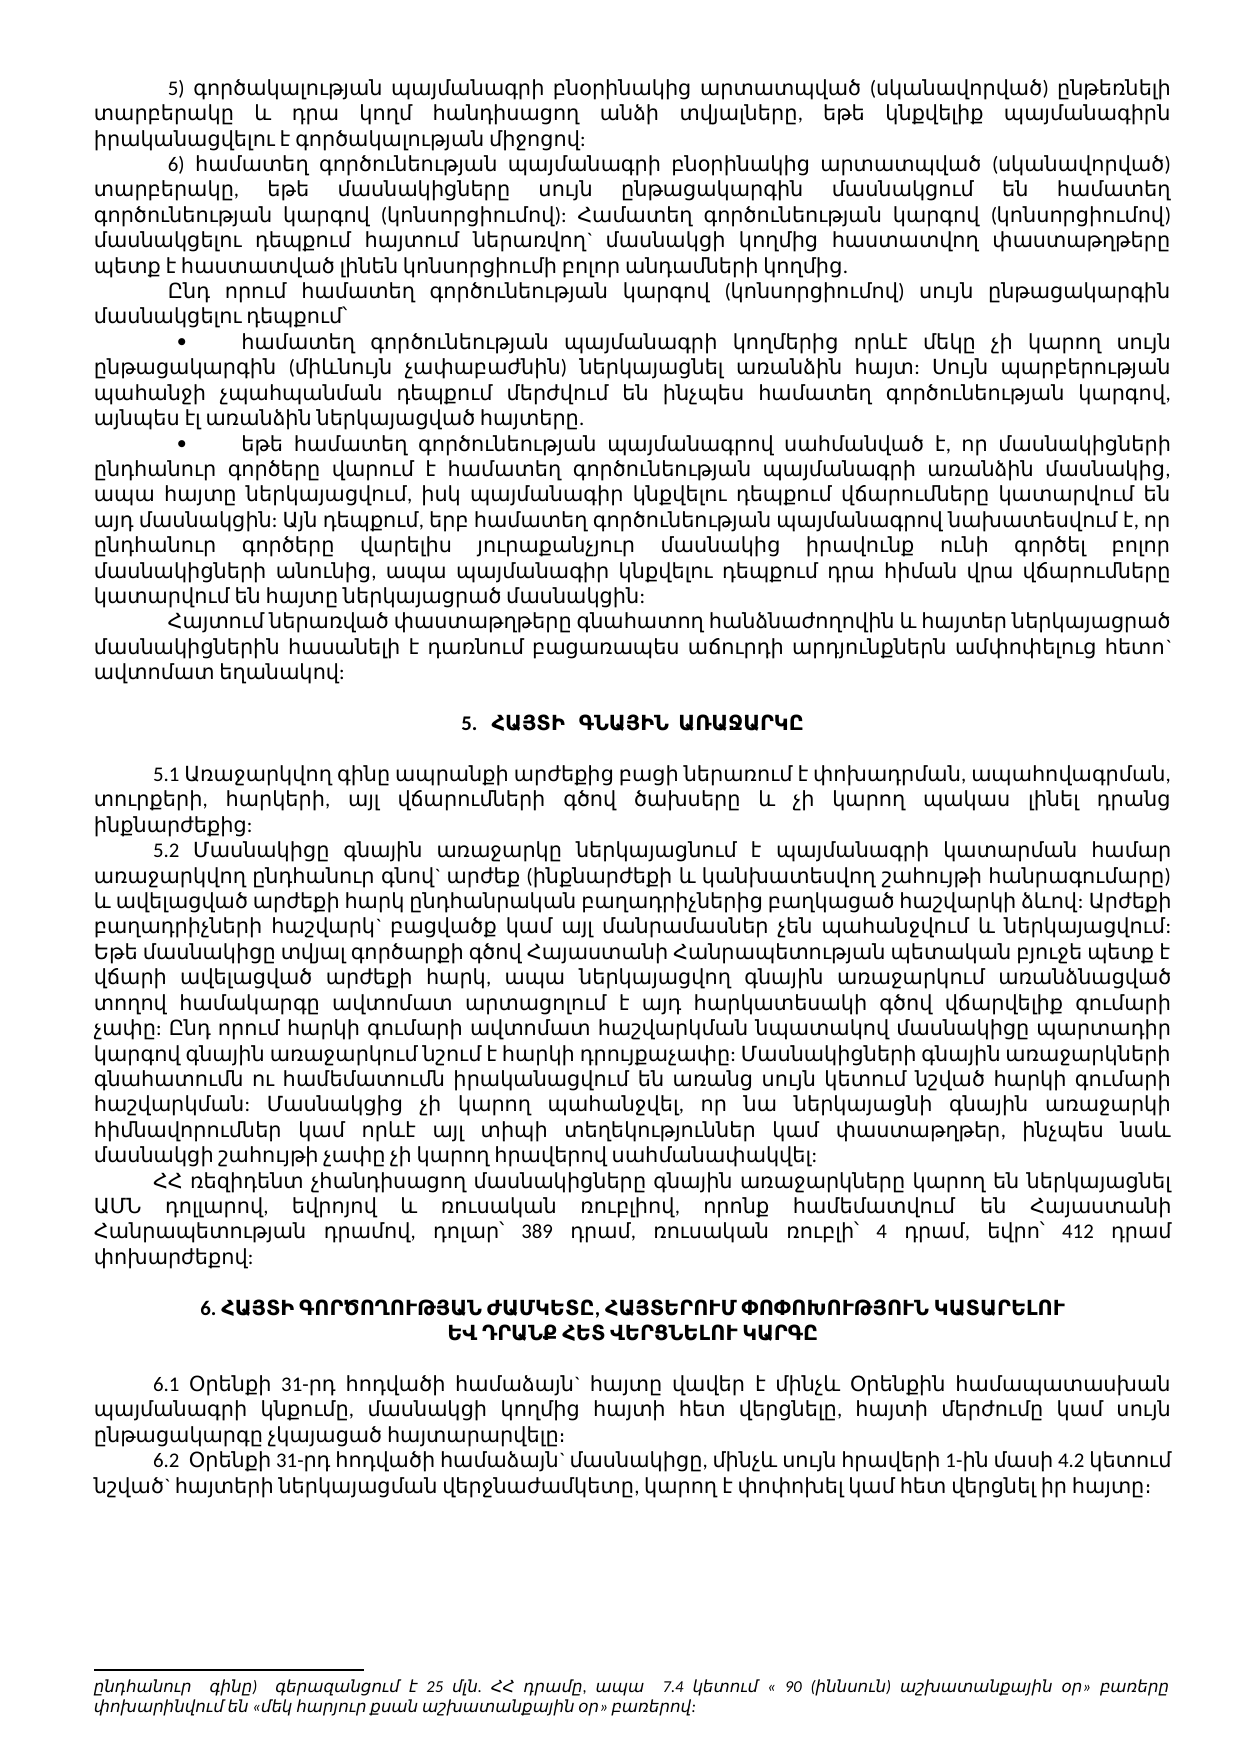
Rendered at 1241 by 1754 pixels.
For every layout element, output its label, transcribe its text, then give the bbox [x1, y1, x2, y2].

text 6.1 Օրենքի 31-րդ հոդվածի համաձայն` հայտը վավեր է մինչև Օրենքին համապատասխան պայմանագրի կնքումը, մասնակցի կողմից հայտի հետ վերցնելը, հայտի մերժումը կամ սույն ընթացակարգը չկայացած հայտարարվելը։ [94, 1371, 1171, 1447]
text ԵՎ ԴՐԱՆՔ ՀԵՏ ՎԵՐՑՆԵԼՈՒ ԿԱՐԳԸ [94, 1320, 1171, 1346]
list համատեղ գործունեության պայմանագրի կողմերից որևէ մեկը չի կարող սույն ընթացակարգին (միևնույն չափաբաժնին) ներկայացնել առանձին հայտ: Սույն պարբերության պահանջի չպահպանման դեպքում մերժվում են ինչպես համատեղ գործունեության կարգով, այնպես էլ առանձին ներկայացված հայտերը. [94, 329, 1171, 431]
text 5.1 Առաջարկվող գինը ապրանքի արժեքից բացի ներառում է փոխադրման, ապահովագրման, տուրքերի, հարկերի, այլ վճարումների գծով ծախսերը և չի կարող պակաս լինել դրանց ինքնարժեքից: [94, 761, 1171, 837]
text ՀՀ ռեզիդենտ չհանդիսացող մասնակիցները գնային առաջարկները կարող են ներկայացնել ԱՄՆ դոլլարով, եվրոյով և ռուսական ռուբլիով, որոնք համեմատվում են Հայաստանի Հանրապետության դրամով, դոլար՝ 389 դրամ, ռուսական ռուբլի՝ 4 դրամ, եվրո՝ 412 դրամ փոխարժեքով: [94, 1168, 1171, 1269]
text Հայտում ներառված փաստաթղթերը գնահատող հանձնաժողովին և հայտեր ներկայացրած մասնակիցներին հասանելի է դառնում բացառապես աճուրդի արդյունքներն ամփոփելուց հետո` ավտոմատ եղանակով: [94, 609, 1171, 685]
text 6.2 Օրենքի 31-րդ հոդվածի համաձայն` մասնակիցը, մինչև սույն հրավերի 1-ին մասի 4.2 կետում նշված` հայտերի ներկայացման վերջնաժամկետը, կարող է փոփոխել կամ հետ վերցնել իր հայտը։ [94, 1447, 1171, 1498]
list եթե համատեղ գործունեության պայմանագրով սահմանված է, որ մասնակիցների ընդհանուր գործերը վարում է համատեղ գործունեության պայմանագրի առանձին մասնակից, ապա հայտը ներկայացվում, իսկ պայմանագիր կնքվելու դեպքում վճարումները կատարվում են այդ մասնակցին: Այն դեպքում, երբ համատեղ գործունեության պայմանագրով նախատեսվում է, որ ընդհանուր գործերը վարելիս յուրաքանչյուր մասնակից իրավունք ունի գործել բոլոր մասնակիցների անունից, ապա պայմանագիր կնքվելու դեպքում դրա հիման վրա վճարումները կատարվում են հայտը ներկայացրած մասնակցին: [94, 431, 1171, 609]
text 5) գործակալության պայմանագրի բնօրինակից արտատպված (սկանավորված) ընթեռնելի տարբերակը և դրա կողմ հանդիսացող անձի տվյալները, եթե կնքվելիք պայմանագիրն իրականացվելու է գործակալության միջոցով: [94, 75, 1171, 151]
text 6) համատեղ գործունեության պայմանագրի բնօրինակից արտատպված (սկանավորված) տարբերակը, եթե մասնակիցները սույն ընթացակարգին մասնակցում են համատեղ գործունեության կարգով (կոնսորցիումով): Համատեղ գործունեության կարգով (կոնսորցիումով) մասնակցելու դեպքում հայտում ներառվող` մասնակցի կողմից հաստատվող փաստաթղթերը պետք է հաստատված լինեն կոնսորցիումի բոլոր անդամների կողմից. [94, 151, 1171, 278]
text 6. ՀԱՅՏԻ ԳՈՐԾՈՂՈՒԹՅԱՆ ԺԱՄԿԵՏԸ, ՀԱՅՏԵՐՈՒՄ ՓՈՓՈԽՈՒԹՅՈՒՆ ԿԱՏԱՐԵԼՈՒ [94, 1295, 1171, 1320]
text 5.2 Մասնակիցը գնային առաջարկը ներկայացնում է պայմանագրի կատարման համար առաջարկվող ընդհանուր գնով` արժեք (ինքնարժեքի և կանխատեսվող շահույթի հանրագումարը) և ավելացված արժեքի հարկ ընդհանրական բաղադրիչներից բաղկացած հաշվարկի ձևով: Արժեքի բաղադրիչների հաշվարկ` բացվածք կամ այլ մանրամասներ չեն պահանջվում և ներկայացվում: Եթե մասնակիցը տվյալ գործարքի գծով Հայաստանի Հանրապետության պետական բյուջե պետք է վճարի ավելացված արժեքի հարկ, ապա ներկայացվող գնային առաջարկում առանձնացված տողով համակարգը ավտոմատ արտացոլում է այդ հարկատեսակի գծով վճարվելիք գումարի չափը: Ընդ որում հարկի գումարի ավտոմատ հաշվարկման նպատակով մասնակիցը պարտադիր կարգով գնային առաջարկում նշում է հարկի դրույքաչափը: Մասնակիցների գնային առաջարկների գնահատումն ու համեմատումն իրականացվում են առանց սույն կետում նշված հարկի գումարի հաշվարկման: Մասնակցից չի կարող պահանջվել, որ նա ներկայացնի գնային առաջարկի հիմնավորումներ կամ որևէ այլ տիպի տեղեկություններ կամ փաստաթղթեր, ինչպես նաև մասնակցի շահույթի չափը չի կարող հրավերով սահմանափակվել: [94, 837, 1171, 1168]
text Ընդ որում համատեղ գործունեության կարգով (կոնսորցիումով) սույն ընթացակարգին մասնակցելու դեպքում՝ [94, 278, 1171, 329]
text 5. ՀԱՅՏԻ ԳՆԱՅԻՆ ԱՌԱՋԱՐԿԸ [94, 710, 1171, 736]
